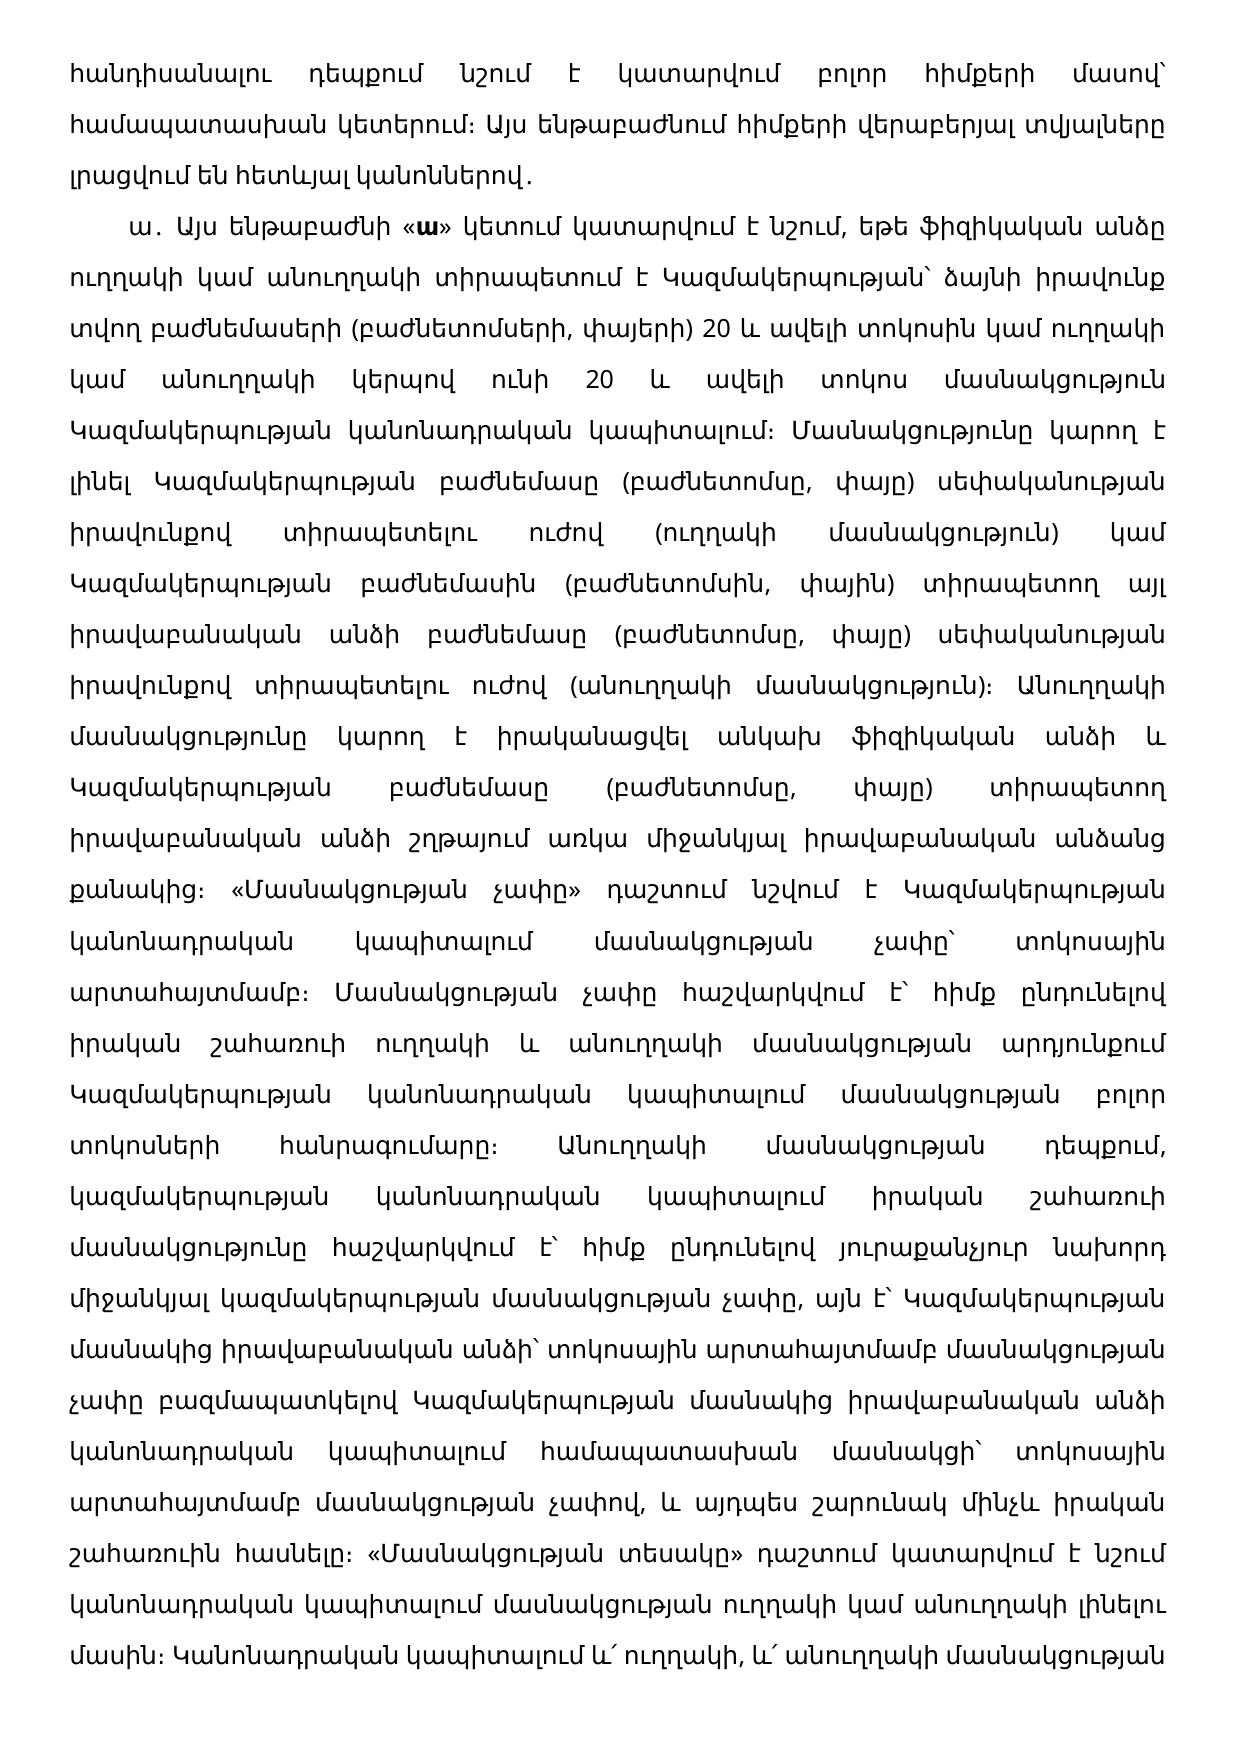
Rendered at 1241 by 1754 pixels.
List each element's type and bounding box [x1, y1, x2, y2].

text [69, 209, 1167, 1672]
list [69, 56, 1167, 192]
